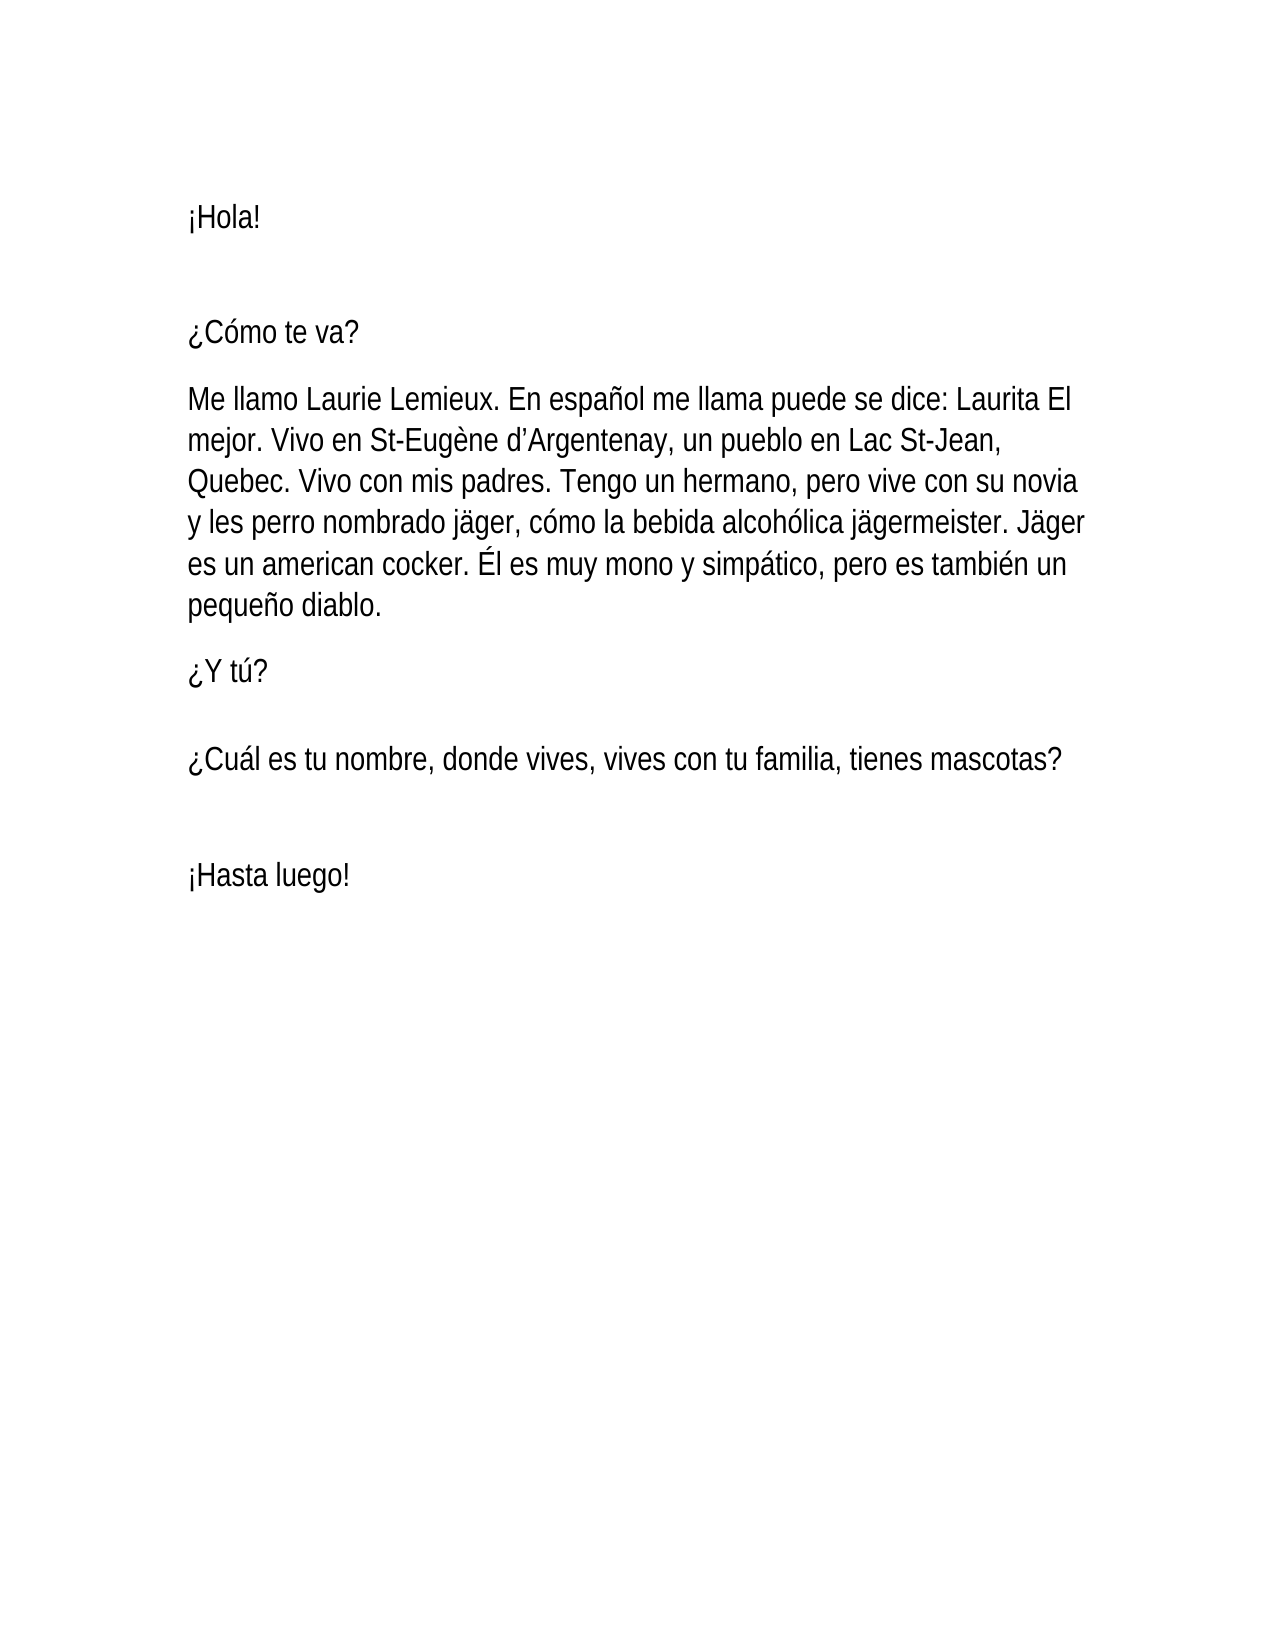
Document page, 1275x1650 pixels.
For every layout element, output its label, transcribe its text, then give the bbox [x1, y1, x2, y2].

text ¿Cuál es tu nombre, donde vives, vives con tu familia, tienes mascotas? [187, 739, 1087, 778]
subtitle ¿Y tú? [187, 651, 1087, 690]
text ¡Hasta luego! [187, 855, 1087, 894]
subtitle Me llamo Laurie Lemieux. En español me llama puede se dice: Laurita El mejor. Vivo en St-Eugène d’Argentenay, un pueblo en Lac St-Jean, Quebec. Vivo con mis padres. Tengo un hermano, pero vive con su novia y les perro nombrado jäger, cómo la bebida alcohólica jägermeister. Jäger es un american cocker. Él es muy mono y simpático, pero es también un pequeño diablo. [187, 379, 1087, 623]
text ¿Cómo te va? [187, 313, 1087, 351]
text ¡Hola! [187, 197, 1087, 235]
